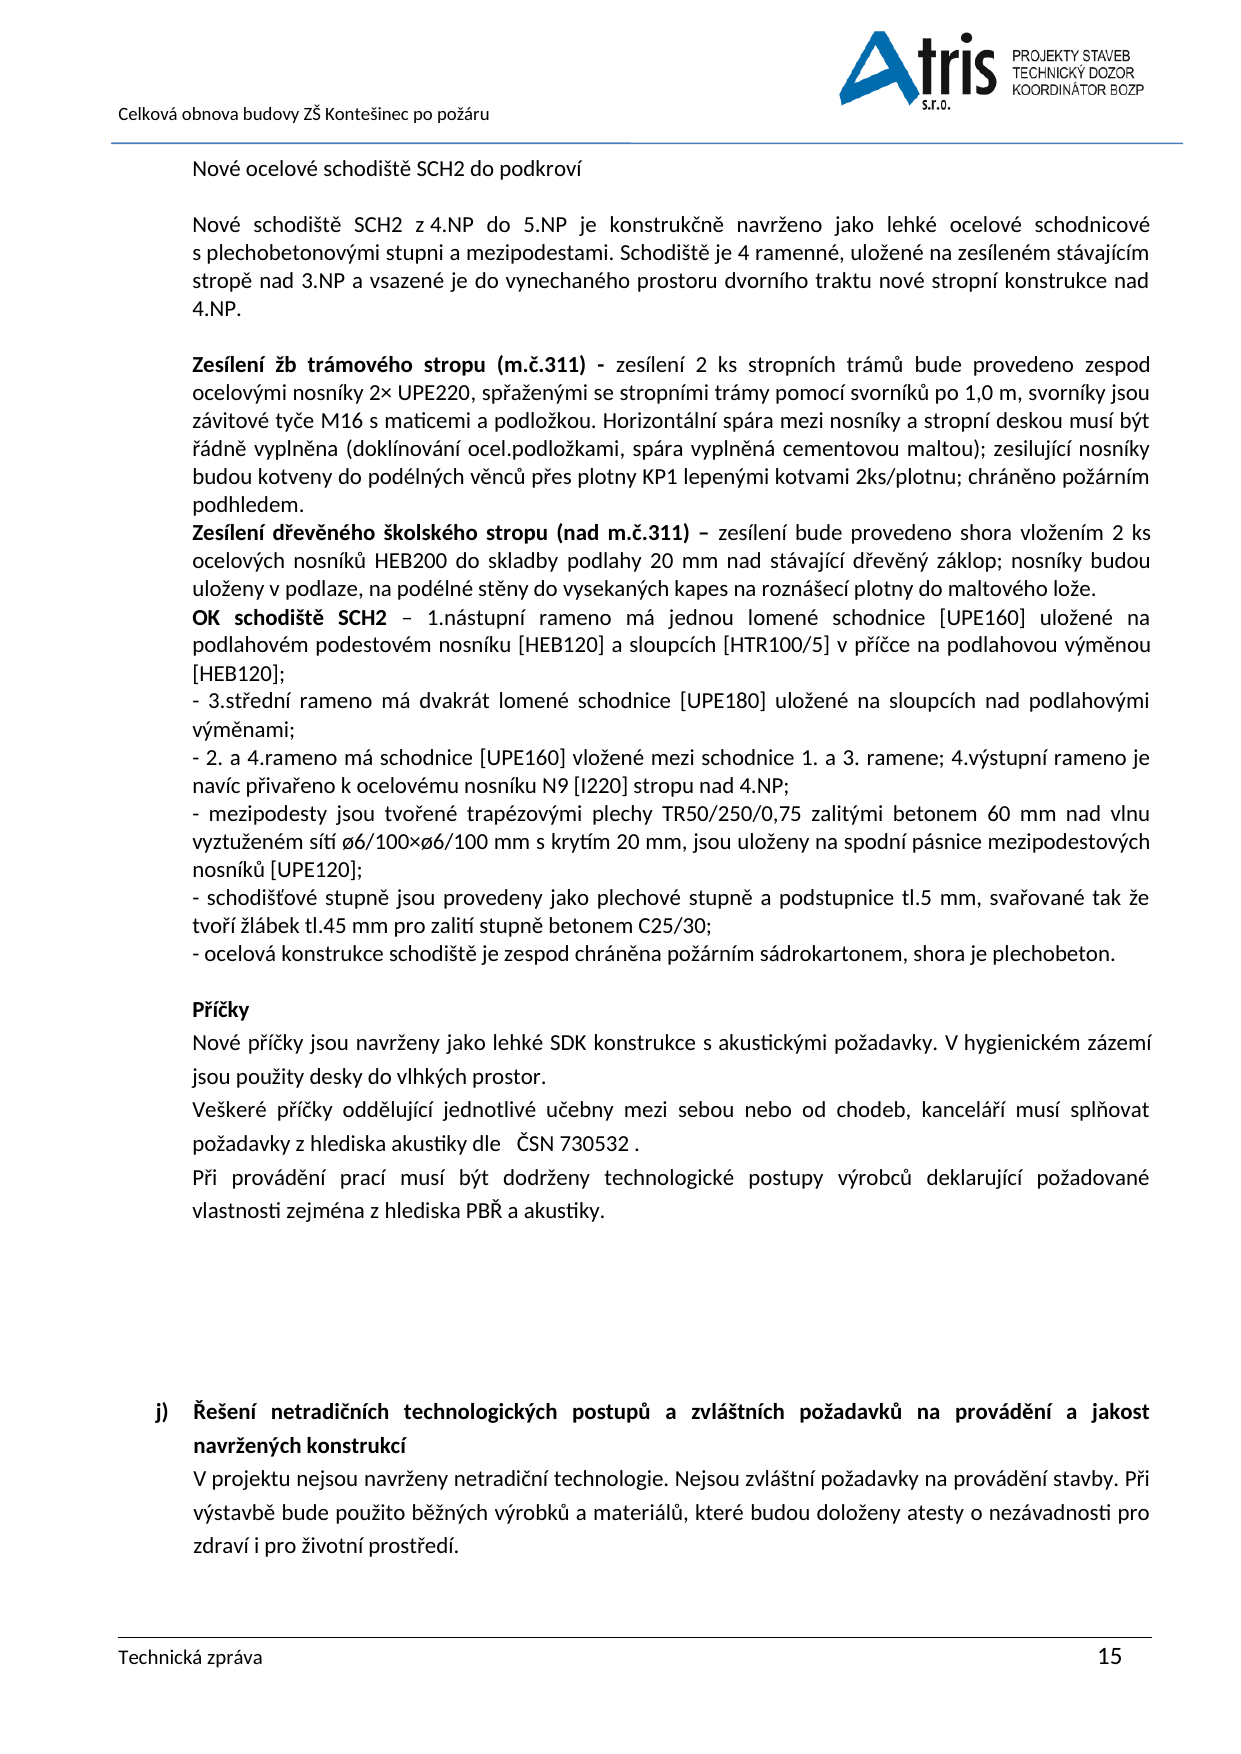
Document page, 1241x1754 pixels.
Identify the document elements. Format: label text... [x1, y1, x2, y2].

list V projektu nejsou navrženy netradiční technologie. Nejsou zvláštní požadavky na provádění stavby. Při výstavbě bude použito běžných výrobků a materiálů, které budou doloženy atesty o nezávadnosti pro zdraví i pro životní prostředí. [193, 1464, 1152, 1559]
list Řešení netradičních technologických postupů a zvláštních požadavků na provádění a jakost navržených konstrukcí [156, 1397, 1152, 1459]
text - ocelová konstrukce schodiště je zespod chráněna požárním sádrokartonem, shora je plechobeton. [192, 939, 1152, 967]
text Zesílení žb trámového stropu (m.č.311) - zesílení 2 ks stropních trámů bude provedeno zespod ocelovými nosníky 2× UPE220, spřaženými se stropními trámy pomocí svorníků po 1,0 m, svorníky jsou závitové tyče M16 s maticemi a podložkou. Horizontální spára mezi nosníky a stropní deskou musí být řádně vyplněna (doklínování ocel.podložkami, spára vyplněná cementovou maltou); zesilující nosníky budou kotveny do podélných věnců přes plotny KP1 lepenými kotvami 2ks/plotnu; chráněno požárním podhledem. [192, 350, 1152, 518]
text - 2. a 4.rameno má schodnice [UPE160] vložené mezi schodnice 1. a 3. ramene; 4.výstupní rameno je navíc přivařeno k ocelovému nosníku N9 [I220] stropu nad 4.NP; [192, 743, 1152, 799]
text Příčky [192, 995, 1152, 1023]
picture [837, 29, 1145, 111]
text - 3.střední rameno má dvakrát lomené schodnice [UPE180] uložené na sloupcích nad podlahovými výměnami; [192, 687, 1152, 743]
text Při provádění prací musí být dodrženy technologické postupy výrobců deklarující požadované vlastnosti zejména z hlediska PBŘ a akustiky. [192, 1163, 1152, 1224]
text Veškeré příčky oddělující jednotlivé učebny mezi sebou nebo od chodeb, kanceláří musí splňovat požadavky z hlediska akustiky dle ČSN 730532 . [192, 1096, 1152, 1157]
text - mezipodesty jsou tvořené trapézovými plechy TR50/250/0,75 zalitými betonem 60 mm nad vlnu vyztuženém sítí ø6/100×ø6/100 mm s krytím 20 mm, jsou uloženy na spodní pásnice mezipodestových nosníků [UPE120]; [192, 799, 1152, 883]
text Nové schodiště SCH2 z 4.NP do 5.NP je konstrukčně navrženo jako lehké ocelové schodnicové s plechobetonovými stupni a mezipodestami. Schodiště je 4 ramenné, uložené na zesíleném stávajícím stropě nad 3.NP a vsazené je do vynechaného prostoru dvorního traktu nové stropní konstrukce nad 4.NP. [192, 210, 1152, 322]
text Zesílení dřevěného školského stropu (nad m.č.311) – zesílení bude provedeno shora vložením 2 ks ocelových nosníků HEB200 do skladby podlahy 20 mm nad stávající dřevěný záklop; nosníky budou uloženy v podlaze, na podélné stěny do vysekaných kapes na roznášecí plotny do maltového lože. [192, 518, 1152, 603]
text Nové příčky jsou navrženy jako lehké SDK konstrukce s akustickými požadavky. V hygienickém zázemí jsou použity desky do vlhkých prostor. [192, 1028, 1152, 1090]
text OK schodiště SCH2 – 1.nástupní rameno má jednou lomené schodnice [UPE160] uložené na podlahovém podestovém nosníku [HEB120] a sloupcích [HTR100/5] v příčce na podlahovou výměnou [HEB120]; [192, 603, 1152, 687]
subtitle Nové ocelové schodiště SCH2 do podkroví [192, 154, 1152, 182]
text - schodišťové stupně jsou provedeny jako plechové stupně a podstupnice tl.5 mm, svařované tak že tvoří žlábek tl.45 mm pro zalití stupně betonem C25/30; [192, 883, 1152, 939]
